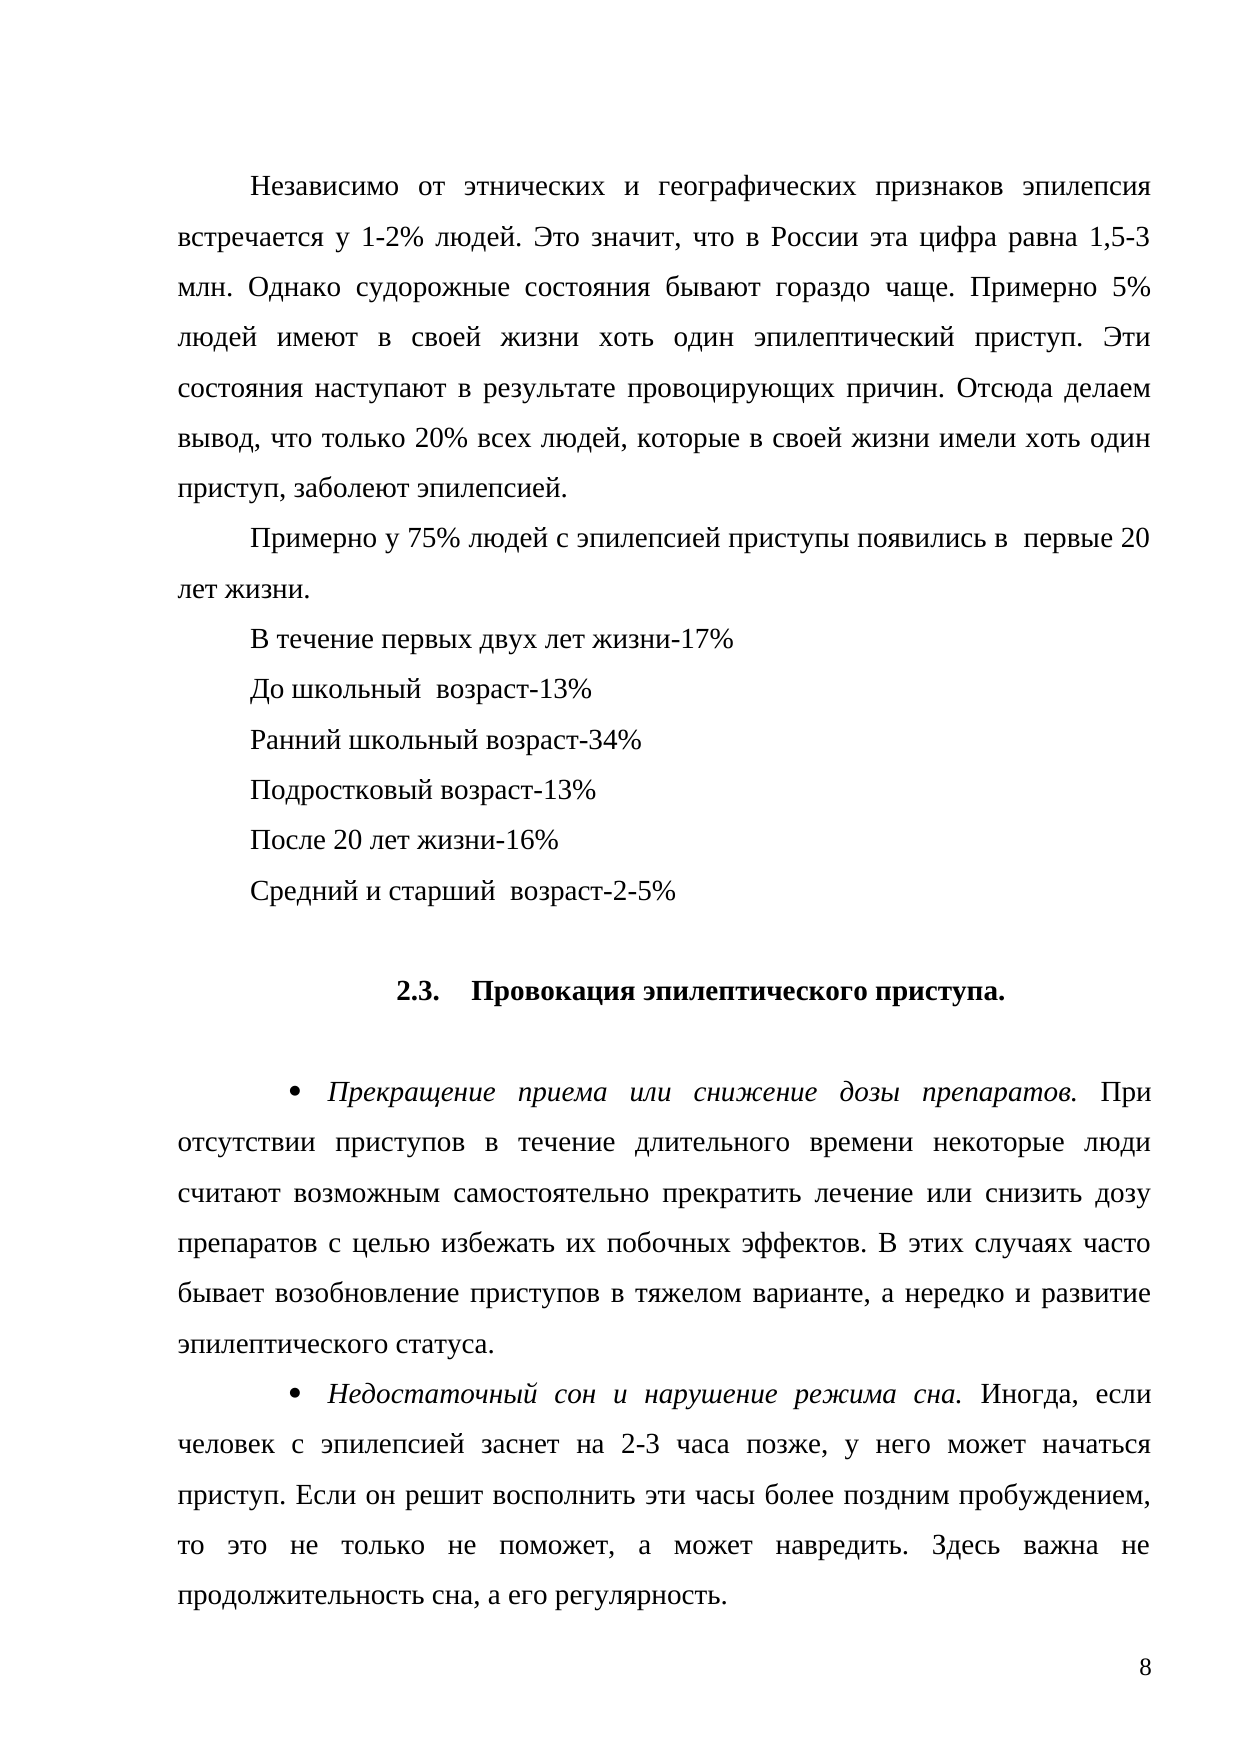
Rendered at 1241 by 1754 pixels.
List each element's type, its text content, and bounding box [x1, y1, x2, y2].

list Прекращение приема или снижение дозы препаратов. При отсутствии приступов в течение длительного времени некоторые люди считают возможным самостоятельно прекратить лечение или снизить дозу препаратов с целью избежать их побочных эффектов. В этих случаях часто бывает возобновление приступов в тяжелом варианте, а нередко и развитие эпилептического статуса. [177, 1074, 1152, 1359]
text Подростковый возраст-13% [177, 772, 1152, 806]
text Независимо от этнических и географических признаков эпилепсия встречается у 1-2% людей. Это значит, что в России эта цифра равна 1,5-3 млн. Однако судорожные состояния бывают гораздо чаще. Примерно 5% людей имеют в своей жизни хоть один эпилептический приступ. Эти состояния наступают в результате провоцирующих причин. Отсюда делаем вывод, что только 20% всех людей, которые в своей жизни имели хоть один приступ, заболеют эпилепсией. [177, 168, 1152, 504]
text Средний и старший возраст-2-5% [177, 873, 1152, 906]
text До школьный возраст-13% [177, 672, 1152, 705]
list Недостаточный сон и нарушение режима сна. Иногда, если человек с эпилепсией заснет на 2-3 часа позже, у него может начаться приступ. Если он решит восполнить эти часы более поздним пробуждением, то это не только не поможет, а может навредить. Здесь важна не продолжительность сна, а его регулярность. [177, 1376, 1152, 1611]
text В течение первых двух лет жизни-17% [177, 621, 1152, 655]
text 2.3. Провокация эпилептического приступа. [177, 973, 1152, 1007]
text Ранний школьный возраст-34% [177, 722, 1152, 755]
text После 20 лет жизни-16% [177, 822, 1152, 856]
text Примерно у 75% людей с эпилепсией приступы появились в первые 20 лет жизни. [177, 521, 1152, 604]
